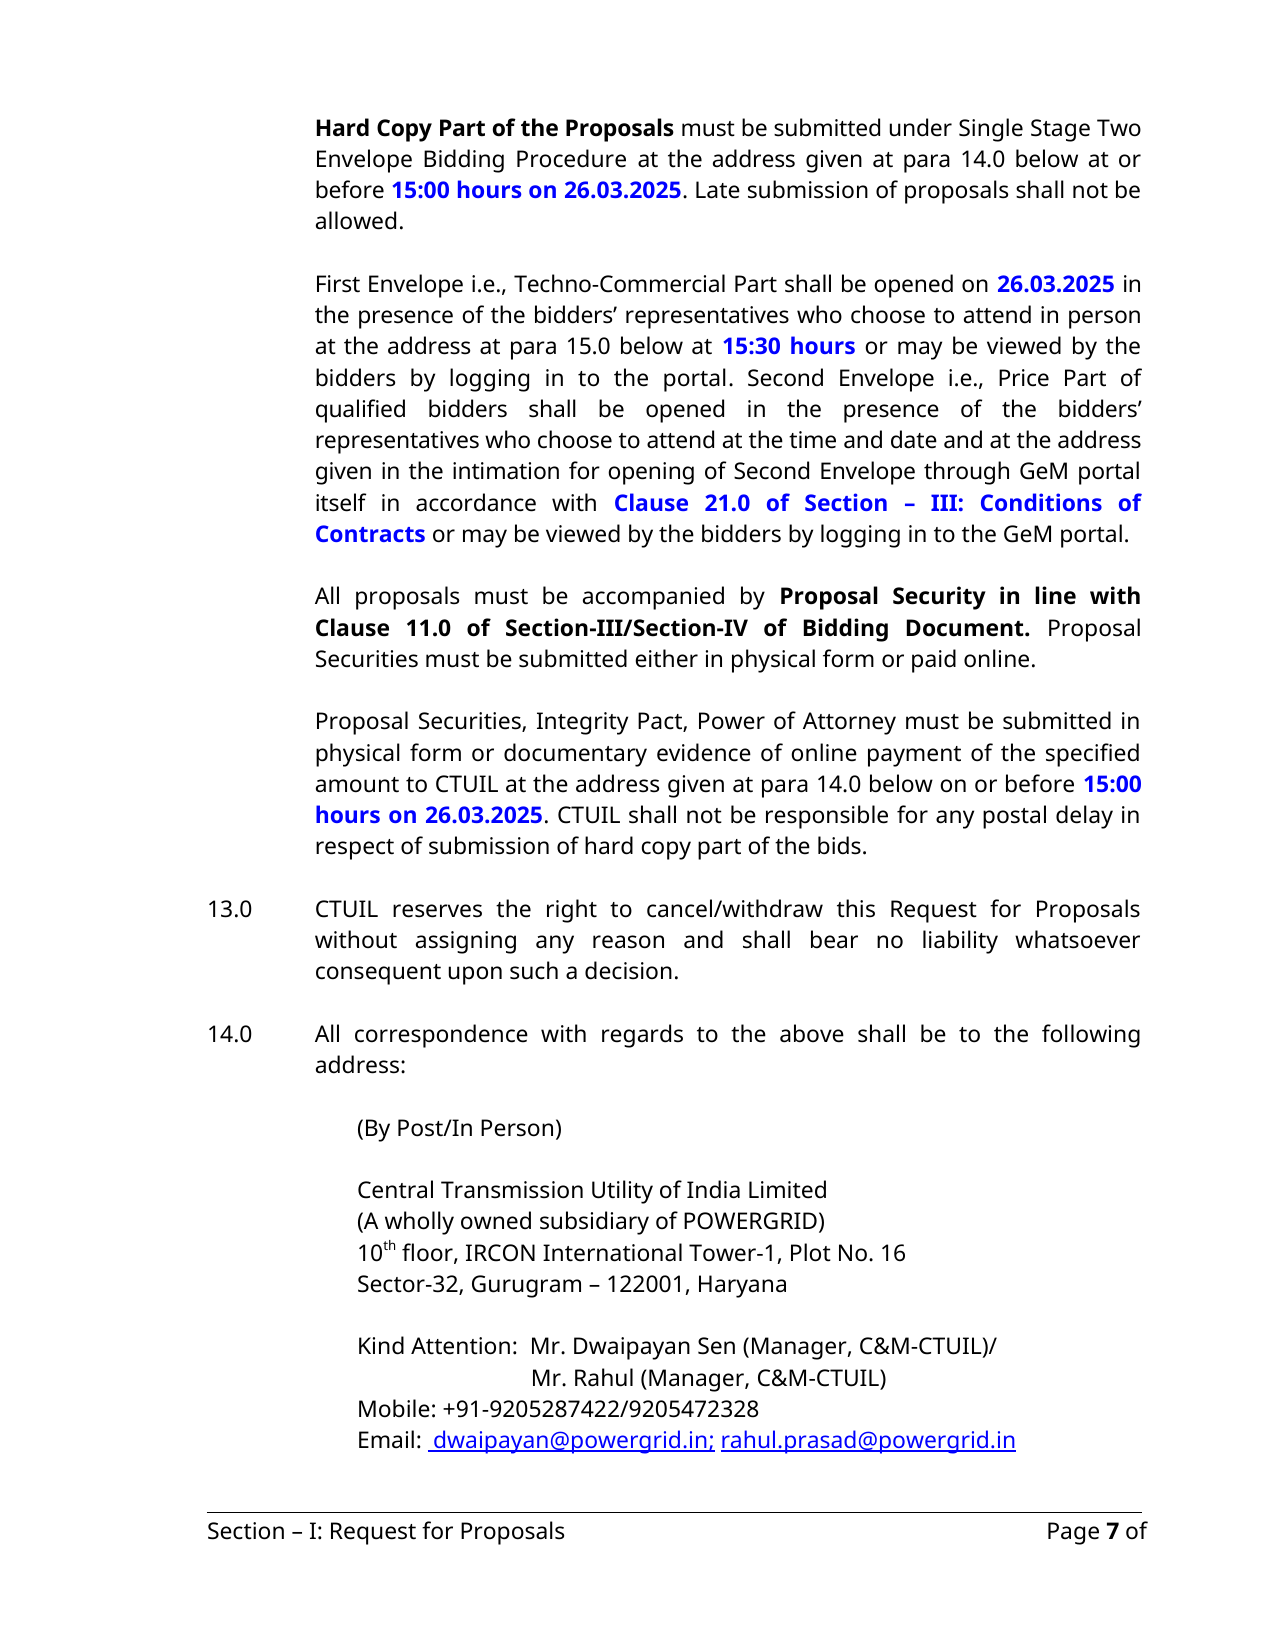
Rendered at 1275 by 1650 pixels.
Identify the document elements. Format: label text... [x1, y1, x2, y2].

text Sector-32, Gurugram – 122001, Haryana [282, 1268, 1142, 1299]
list All proposals must be accompanied by Proposal Security in line with Clause 11.0 of Section-III/Section-IV of Bidding Document. Proposal Securities must be submitted either in physical form or paid online. [314, 580, 1142, 674]
text (By Post/In Person) [207, 1112, 1142, 1143]
text Mr. Rahul (Manager, C&M-CTUIL) [507, 1362, 1142, 1393]
text 10th floor, IRCON International Tower-1, Plot No. 16 [282, 1237, 1142, 1268]
list First Envelope i.e., Techno-Commercial Part shall be opened on 26.03.2025 in the presence of the bidders’ representatives who choose to attend in person at the address at para 15.0 below at 15:30 hours or may be viewed by the bidders by logging in to the portal. Second Envelope i.e., Price Part of qualified bidders shall be opened in the presence of the bidders’ representatives who choose to attend at the time and date and at the address given in the intimation for opening of Second Envelope through GeM portal itself in accordance with Clause 21.0 of Section – III: Conditions of Contracts or may be viewed by the bidders by logging in to the GeM portal. [314, 268, 1142, 549]
list Hard Copy Part of the Proposals must be submitted under Single Stage Two Envelope Bidding Procedure at the address given at para 14.0 below at or before 15:00 hours on 26.03.2025. Late submission of proposals shall not be allowed. [314, 112, 1142, 237]
text Mobile: +91-9205287422/9205472328 [207, 1393, 1142, 1424]
text Kind Attention: Mr. Dwaipayan Sen (Manager, C&M-CTUIL)/ [282, 1330, 1142, 1362]
text Email: dwaipayan@powergrid.in; rahul.prasad@powergrid.in [357, 1424, 1142, 1455]
list CTUIL reserves the right to cancel/withdraw this Request for Proposals without assigning any reason and shall bear no liability whatsoever consequent upon such a decision. [207, 893, 1142, 987]
text (A wholly owned subsidiary of POWERGRID) [282, 1205, 1142, 1237]
text Central Transmission Utility of India Limited [282, 1174, 1142, 1205]
list Proposal Securities, Integrity Pact, Power of Attorney must be submitted in physical form or documentary evidence of online payment of the specified amount to CTUIL at the address given at para 14.0 below on or before 15:00 hours on 26.03.2025. CTUIL shall not be responsible for any postal delay in respect of submission of hard copy part of the bids. [314, 705, 1142, 862]
list All correspondence with regards to the above shall be to the following address: [207, 1018, 1142, 1080]
